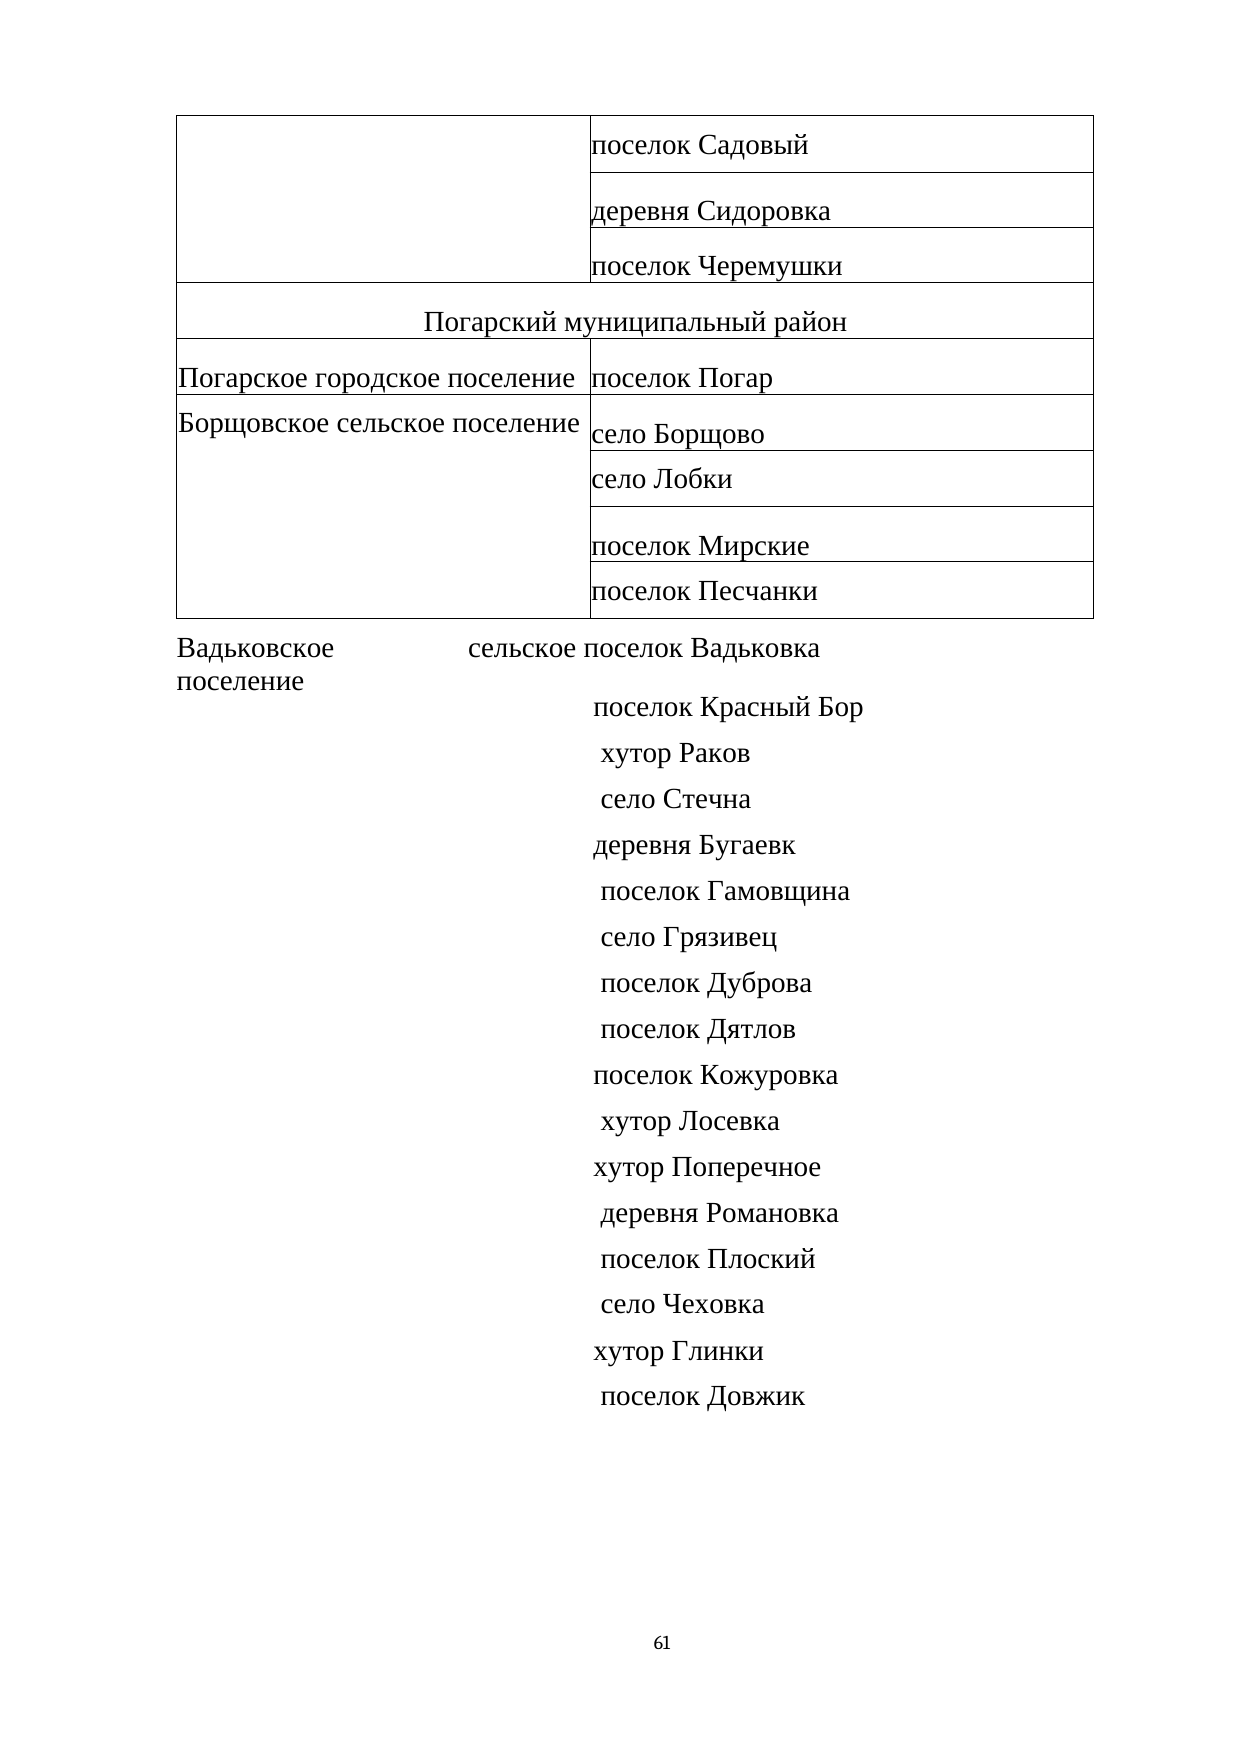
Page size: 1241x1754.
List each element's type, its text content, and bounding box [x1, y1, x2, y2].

table_cell поселок Погар [591, 339, 1093, 394]
text поселок Гамовщина [593, 881, 1094, 906]
text деревня Бугаевк [593, 834, 1094, 860]
text хутор Лосевка [593, 1110, 1094, 1135]
text село Стечна [593, 789, 1094, 814]
table_cell поселок Черемушки [591, 228, 1093, 282]
table_cell поселок Песчанки [591, 562, 1093, 618]
text поселок Плоский [593, 1248, 1094, 1273]
table_cell Борщовское сельское поселение [177, 395, 590, 618]
text село Чеховка [593, 1294, 1094, 1319]
table_cell село Борщово [591, 395, 1093, 450]
text Вадьковское сельское поселок Вадьковка [176, 630, 1094, 663]
text поселение [176, 663, 1094, 697]
text деревня Романовка [593, 1202, 1094, 1227]
text поселок Красный Бор [593, 697, 1094, 722]
text хутор Поперечное [593, 1156, 1094, 1181]
table_cell Погарский муниципальный район [177, 283, 1093, 338]
text поселок Довжик [593, 1386, 714, 1411]
table_header поселок Садовый [591, 116, 1093, 172]
text поселок Довжик [724, 1386, 1094, 1411]
text хутор Глинки [593, 1340, 1094, 1365]
text поселок Дятлов [593, 1018, 1094, 1043]
text поселок Дуброва [593, 972, 1094, 997]
text поселок Кожуровка [593, 1064, 1094, 1089]
table_header [177, 116, 590, 282]
text хутор Раков [593, 743, 1094, 768]
table_cell Погарское городское поселение [177, 339, 590, 394]
table_cell поселок Мирские [591, 507, 1093, 561]
table_cell село Лобки [591, 451, 1093, 506]
text село Грязивец [593, 926, 1094, 952]
table_cell деревня Сидоровка [591, 173, 1093, 227]
